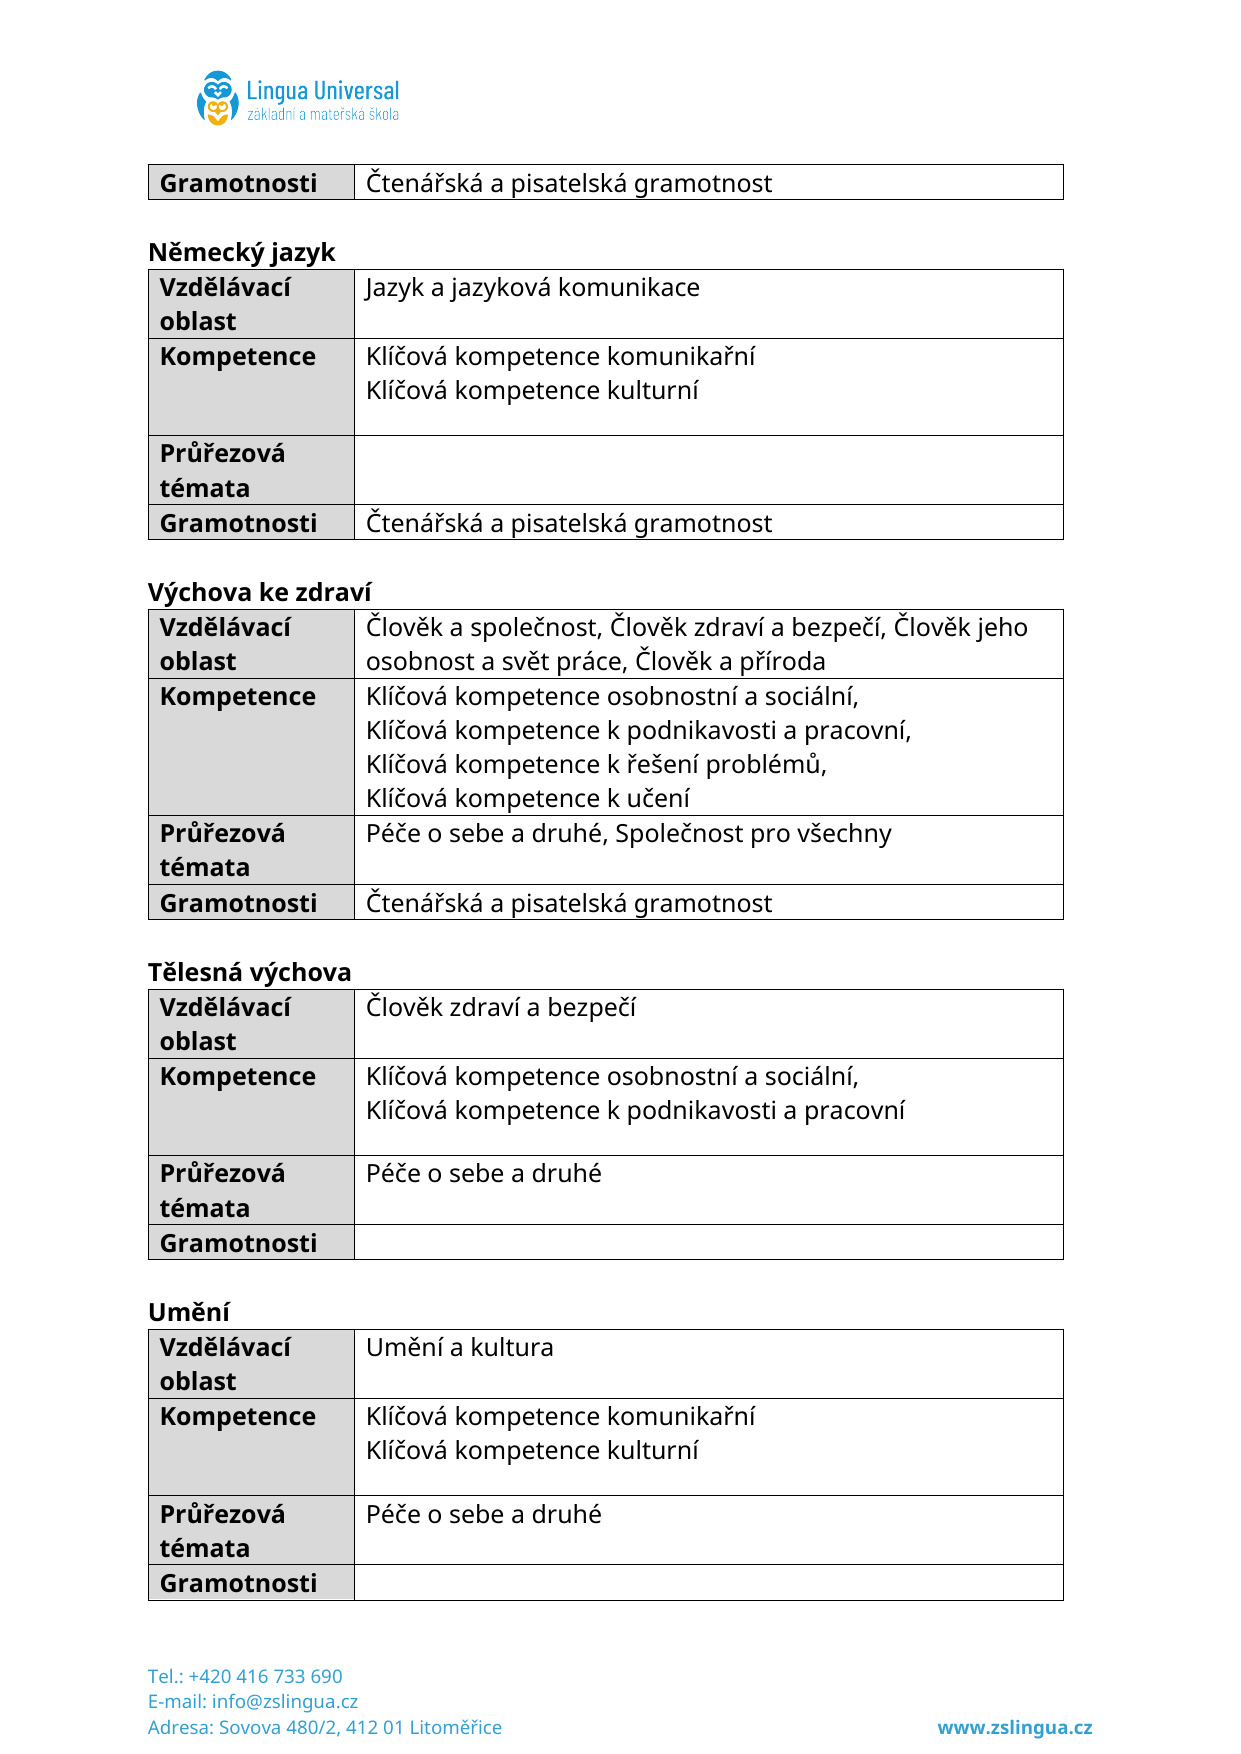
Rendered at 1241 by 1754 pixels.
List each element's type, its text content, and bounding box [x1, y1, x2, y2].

table_cell Péče o sebe a druhé [355, 1156, 1063, 1224]
table_cell Kompetence [149, 339, 354, 435]
text Umění [148, 1294, 1093, 1328]
table_cell [355, 1225, 1063, 1259]
table_cell Gramotnosti [149, 505, 354, 539]
table_cell Kompetence [149, 1399, 354, 1495]
table_cell Kompetence [149, 1059, 354, 1155]
table_cell Průřezová témata [149, 1156, 354, 1224]
text Německý jazyk [148, 234, 1093, 268]
table_header Vzdělávací oblast [149, 610, 354, 678]
table_header Jazyk a jazyková komunikace [355, 270, 1063, 338]
table_cell Gramotnosti [149, 165, 354, 199]
table_cell Péče o sebe a druhé, Společnost pro všechny [355, 816, 1063, 884]
table_cell Kompetence [149, 679, 354, 815]
table_cell Klíčová kompetence osobnostní a sociální, Klíčová kompetence k podnikavosti a pracovní, Klíčová kompetence k řešení problémů, Klíčová kompetence k učení [355, 679, 1063, 815]
table_cell Klíčová kompetence komunikařní Klíčová kompetence kulturní [355, 339, 1063, 435]
table_cell Čtenářská a pisatelská gramotnost [355, 505, 1063, 539]
table_cell Průřezová témata [149, 816, 354, 884]
table_header Vzdělávací oblast [149, 990, 354, 1058]
table_header Umění a kultura [355, 1330, 1063, 1398]
table_cell Péče o sebe a druhé [355, 1496, 1063, 1564]
table_cell Čtenářská a pisatelská gramotnost [355, 885, 1063, 919]
table_header Vzdělávací oblast [149, 1330, 354, 1398]
table_cell Klíčová kompetence komunikařní Klíčová kompetence kulturní [355, 1399, 1063, 1495]
table_cell Gramotnosti [149, 885, 354, 919]
table_header Vzdělávací oblast [149, 270, 354, 338]
table_cell Čtenářská a pisatelská gramotnost [355, 165, 1063, 199]
table_cell Průřezová témata [149, 436, 354, 504]
table_cell Gramotnosti [149, 1225, 354, 1259]
text Tělesná výchova [148, 954, 1093, 988]
table_cell Průřezová témata [149, 1496, 354, 1564]
table_cell [355, 1565, 1063, 1599]
text Výchova ke zdraví [148, 574, 1093, 608]
table_cell Gramotnosti [149, 1565, 354, 1599]
table_cell Klíčová kompetence osobnostní a sociální, Klíčová kompetence k podnikavosti a pracovní [355, 1059, 1063, 1155]
table_header Člověk zdraví a bezpečí [355, 990, 1063, 1058]
table_header Člověk a společnost, Člověk zdraví a bezpečí, Člověk jeho osobnost a svět práce, Člověk a příroda [355, 610, 1063, 678]
table_cell [355, 436, 1063, 504]
picture [146, 32, 449, 165]
